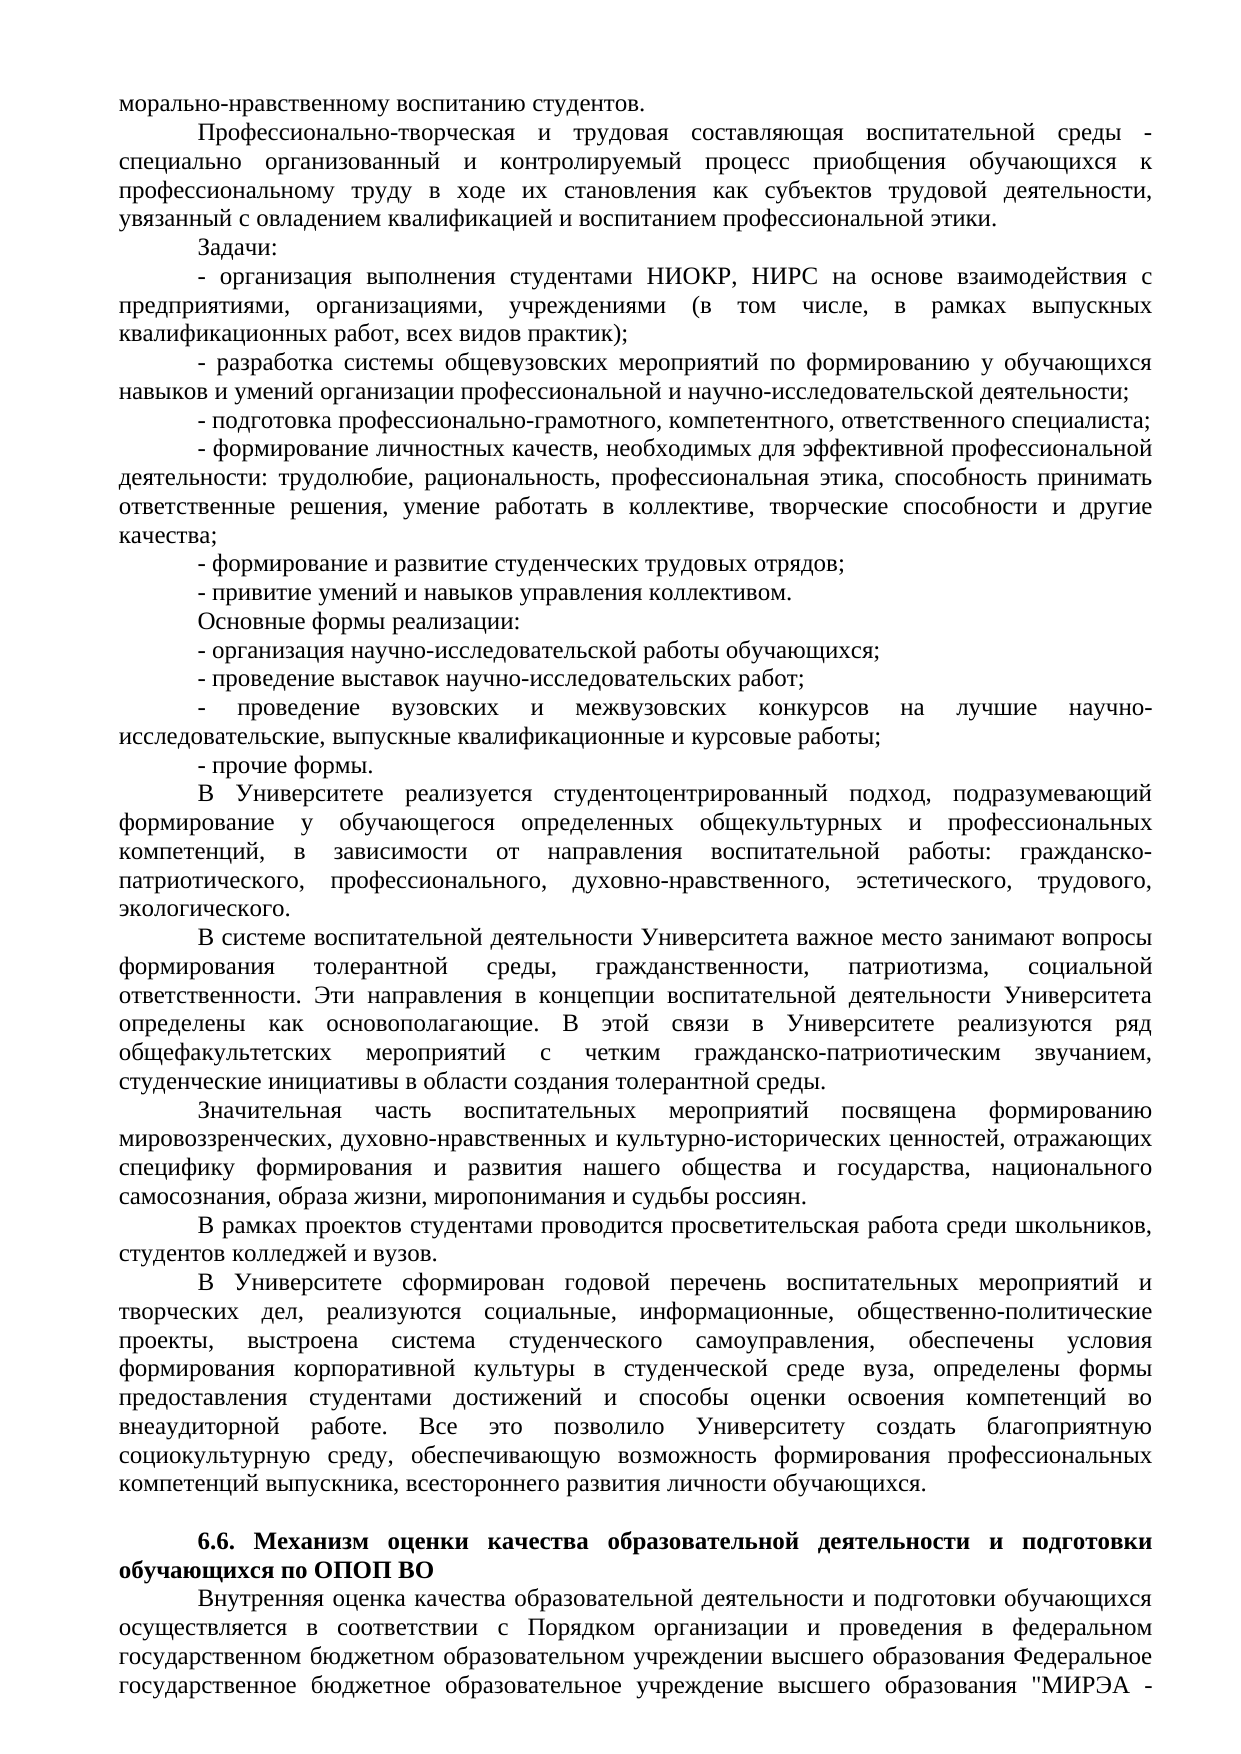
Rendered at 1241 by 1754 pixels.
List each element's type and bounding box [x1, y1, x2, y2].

table_cell [118, 89, 1156, 1698]
